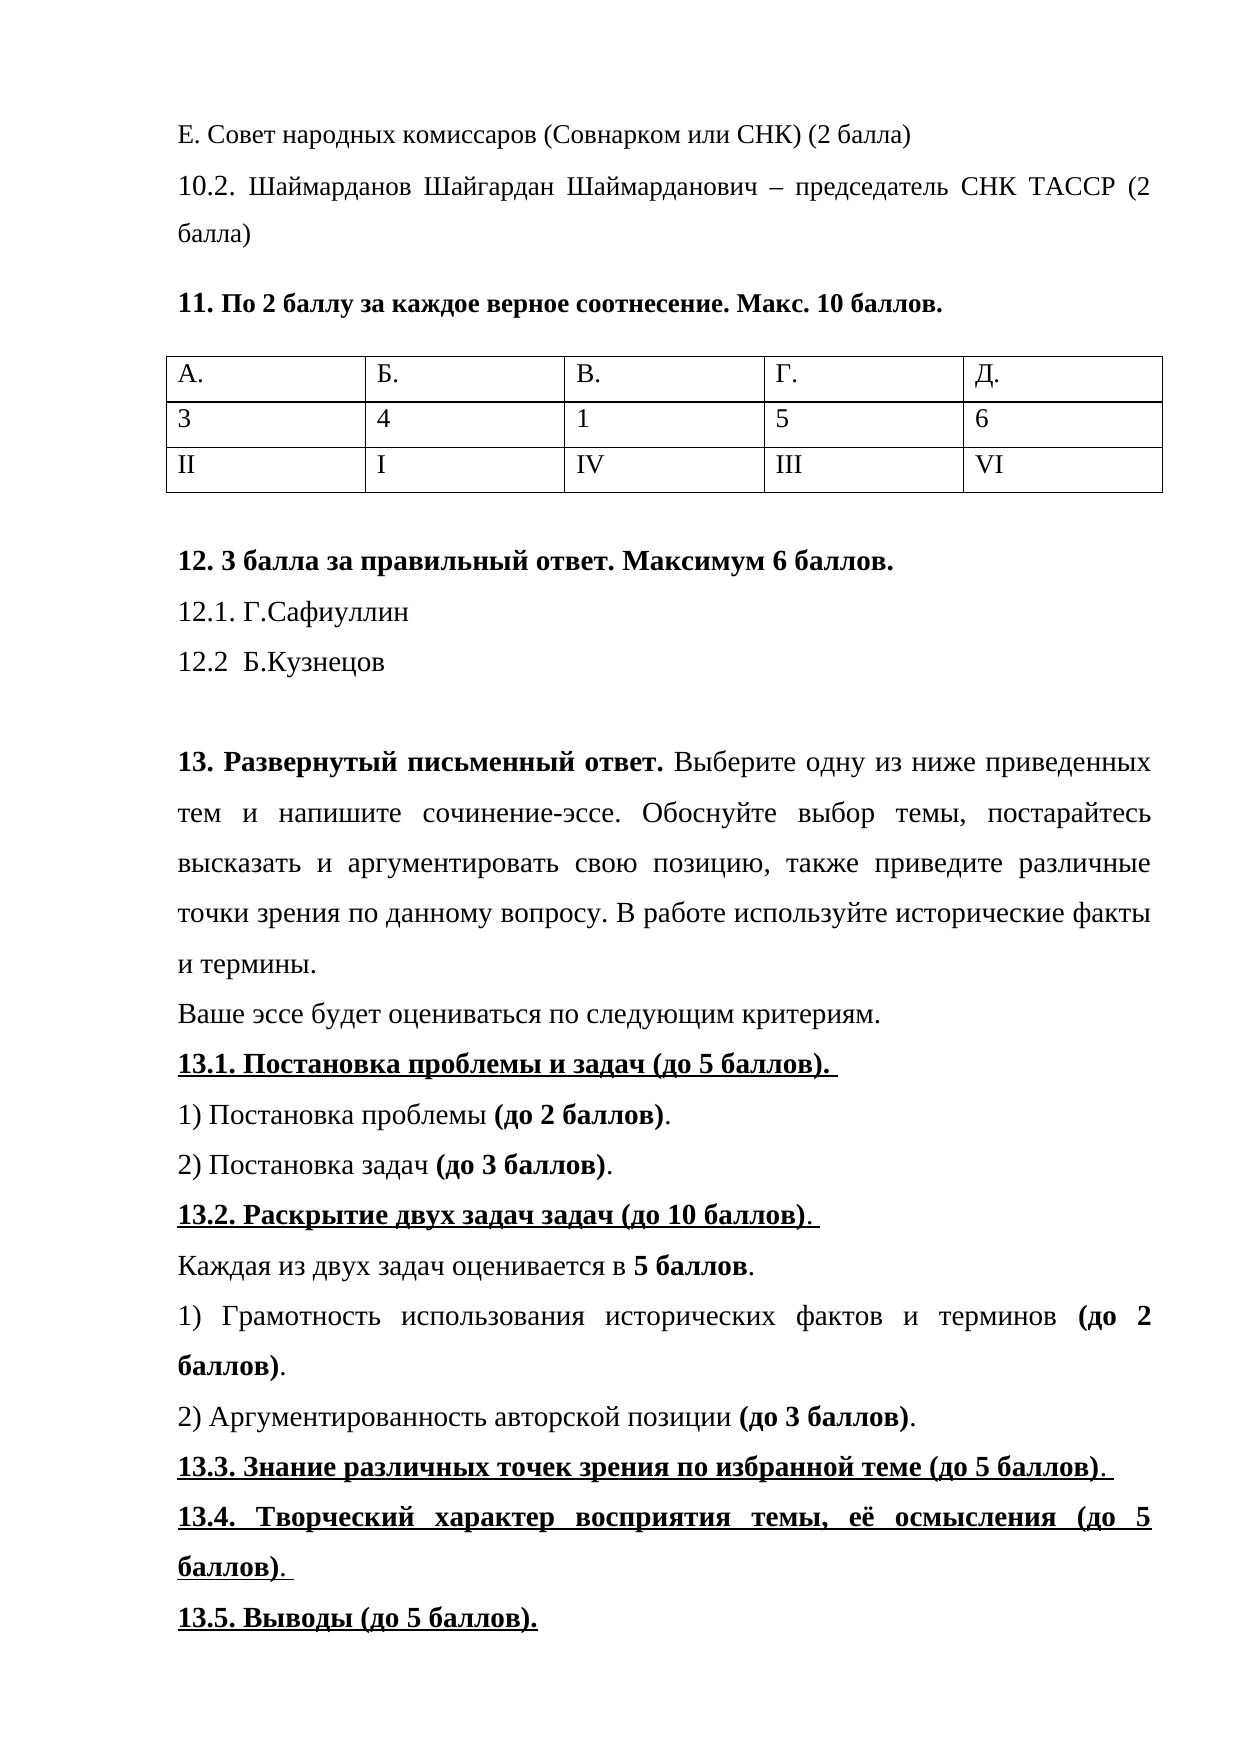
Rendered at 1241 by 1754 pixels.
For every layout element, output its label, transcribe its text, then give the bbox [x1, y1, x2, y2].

text Каждая из двух задач оценивается в 5 баллов. [177, 1248, 1152, 1281]
table_header Г. [765, 357, 963, 401]
table_cell 4 [366, 403, 564, 447]
table_cell 3 [167, 403, 365, 447]
text 13.5. Выводы (до 5 баллов). [177, 1600, 1152, 1633]
text 2) Постановка задач (до 3 баллов). [177, 1147, 1152, 1181]
text 11. По 2 баллу за каждое верное соотнесение. Макс. 10 баллов. [177, 285, 1152, 318]
text 13.4. Творческий характер восприятия темы, её осмысления (до 5 баллов). [177, 1529, 1152, 1583]
table_cell 6 [964, 403, 1162, 447]
text 13.3. Знание различных точек зрения по избранной теме (до 5 баллов). [177, 1449, 1152, 1482]
table_header Б. [366, 357, 564, 401]
text 1) Постановка проблемы (до 2 баллов). [177, 1097, 1152, 1130]
text 1) Грамотность использования исторических фактов и терминов (до 2 баллов). [177, 1298, 1152, 1382]
table_cell VI [964, 448, 1162, 492]
table_cell II [167, 448, 365, 492]
text 13.1. Постановка проблемы и задач (до 5 баллов). [177, 1046, 1152, 1080]
text 2) Аргументированность авторской позиции (до 3 баллов). [177, 1399, 1152, 1432]
table_header Д. [964, 357, 1162, 401]
table_cell I [366, 448, 564, 492]
table_cell 5 [765, 403, 963, 447]
text 12.1. Г.Сафиуллин [177, 594, 1152, 627]
text 10.2. Шаймарданов Шайгардан Шаймарданович – председатель СНК ТАССР (2 балла) [177, 168, 1152, 248]
table_header А. [167, 357, 365, 401]
table_cell III [765, 448, 963, 492]
table_header В. [565, 357, 764, 401]
text 12.2 Б.Кузнецов [177, 644, 1152, 677]
table_cell 1 [565, 403, 764, 447]
text 13. Развернутый письменный ответ. Выберите одну из ниже приведенных тем и напишите сочинение-эссе. Обоснуйте выбор темы, постарайтесь высказать и аргументировать свою позицию, также приведите различные точки зрения по данному вопросу. В работе используйте исторические факты и термины. [177, 744, 1152, 979]
text 13.2. Раскрытие двух задач задач (до 10 баллов). [177, 1197, 1152, 1231]
text Ваше эссе будет оцениваться по следующим критериям. [177, 996, 1152, 1030]
text 13.4. Творческий характер восприятия темы, её осмысления (до 5 баллов). [177, 1499, 1152, 1528]
text Е. Совет народных комиссаров (Совнарком или СНК) (2 балла) [177, 118, 1152, 149]
table_cell IV [565, 448, 764, 492]
text 12. 3 балла за правильный ответ. Максимум 6 баллов. [177, 543, 1152, 577]
